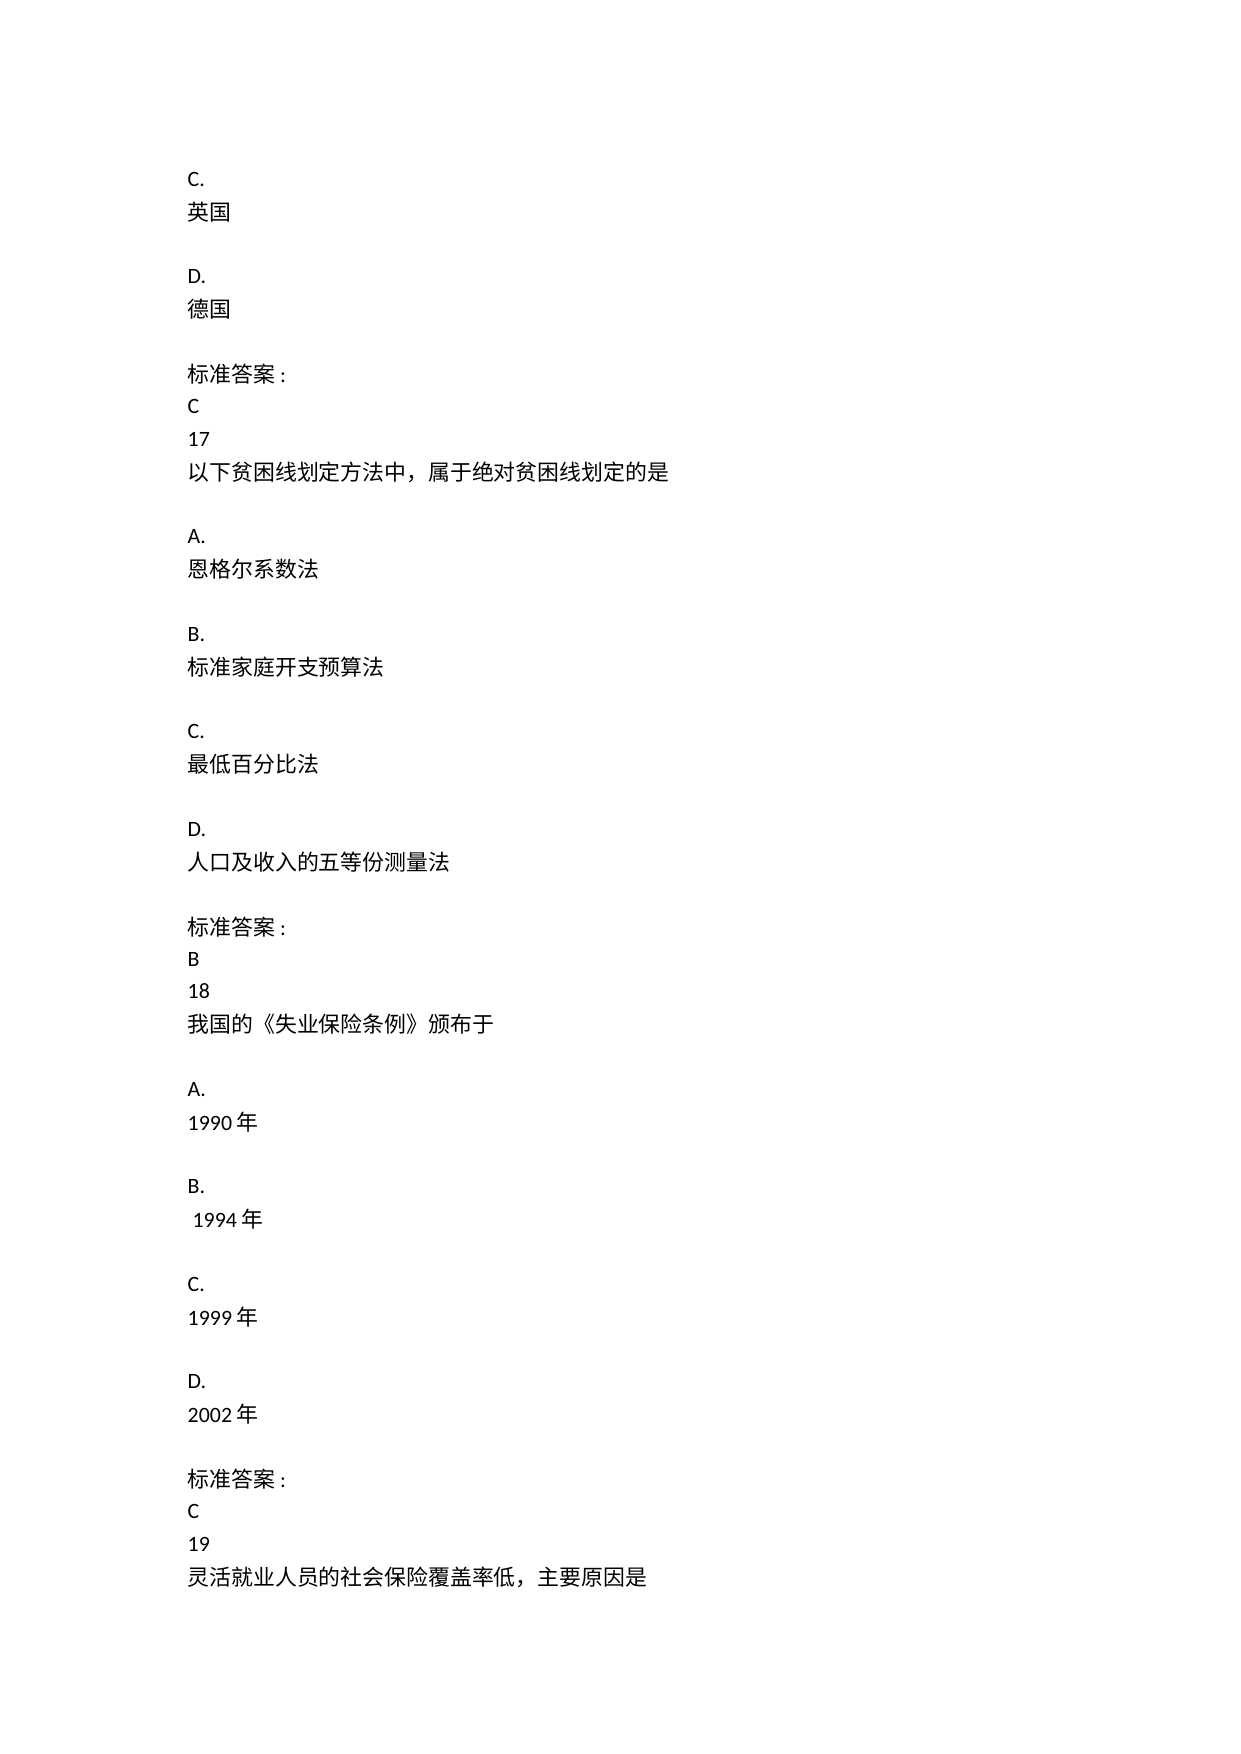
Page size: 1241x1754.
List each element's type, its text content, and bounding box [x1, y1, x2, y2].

text 标准答案 : [187, 909, 1053, 942]
text C. [187, 162, 1053, 194]
text A. [187, 519, 1053, 552]
text 最低百分比法 [187, 747, 1053, 779]
text 标准答案 : [187, 1462, 1053, 1494]
text D. [187, 259, 1053, 292]
text A. [187, 1072, 1053, 1104]
text 18 [187, 974, 1053, 1007]
text 德国 [187, 292, 1053, 324]
text D. [187, 812, 1053, 844]
text 英国 [187, 194, 1053, 227]
text 灵活就业人员的社会保险覆盖率低，主要原因是 [187, 1559, 1053, 1592]
text C. [187, 1267, 1053, 1299]
text 人口及收入的五等份测量法 [187, 844, 1053, 877]
text 17 [187, 422, 1053, 454]
text C [187, 1494, 1053, 1527]
text B [187, 942, 1053, 974]
text 1990年 [187, 1104, 1053, 1137]
text 19 [187, 1527, 1053, 1559]
text B. [187, 617, 1053, 649]
text C [187, 389, 1053, 422]
text 以下贫困线划定方法中，属于绝对贫困线划定的是 [187, 454, 1053, 487]
text 我国的《失业保险条例》颁布于 [187, 1007, 1053, 1039]
text C. [187, 714, 1053, 747]
text 2002年 [187, 1397, 1053, 1429]
text 标准答案 : [187, 357, 1053, 389]
text B. [187, 1169, 1053, 1202]
text 标准家庭开支预算法 [187, 649, 1053, 682]
text 1994年 [187, 1202, 1053, 1234]
text 恩格尔系数法 [187, 552, 1053, 584]
text D. [187, 1364, 1053, 1397]
text 1999年 [187, 1299, 1053, 1332]
